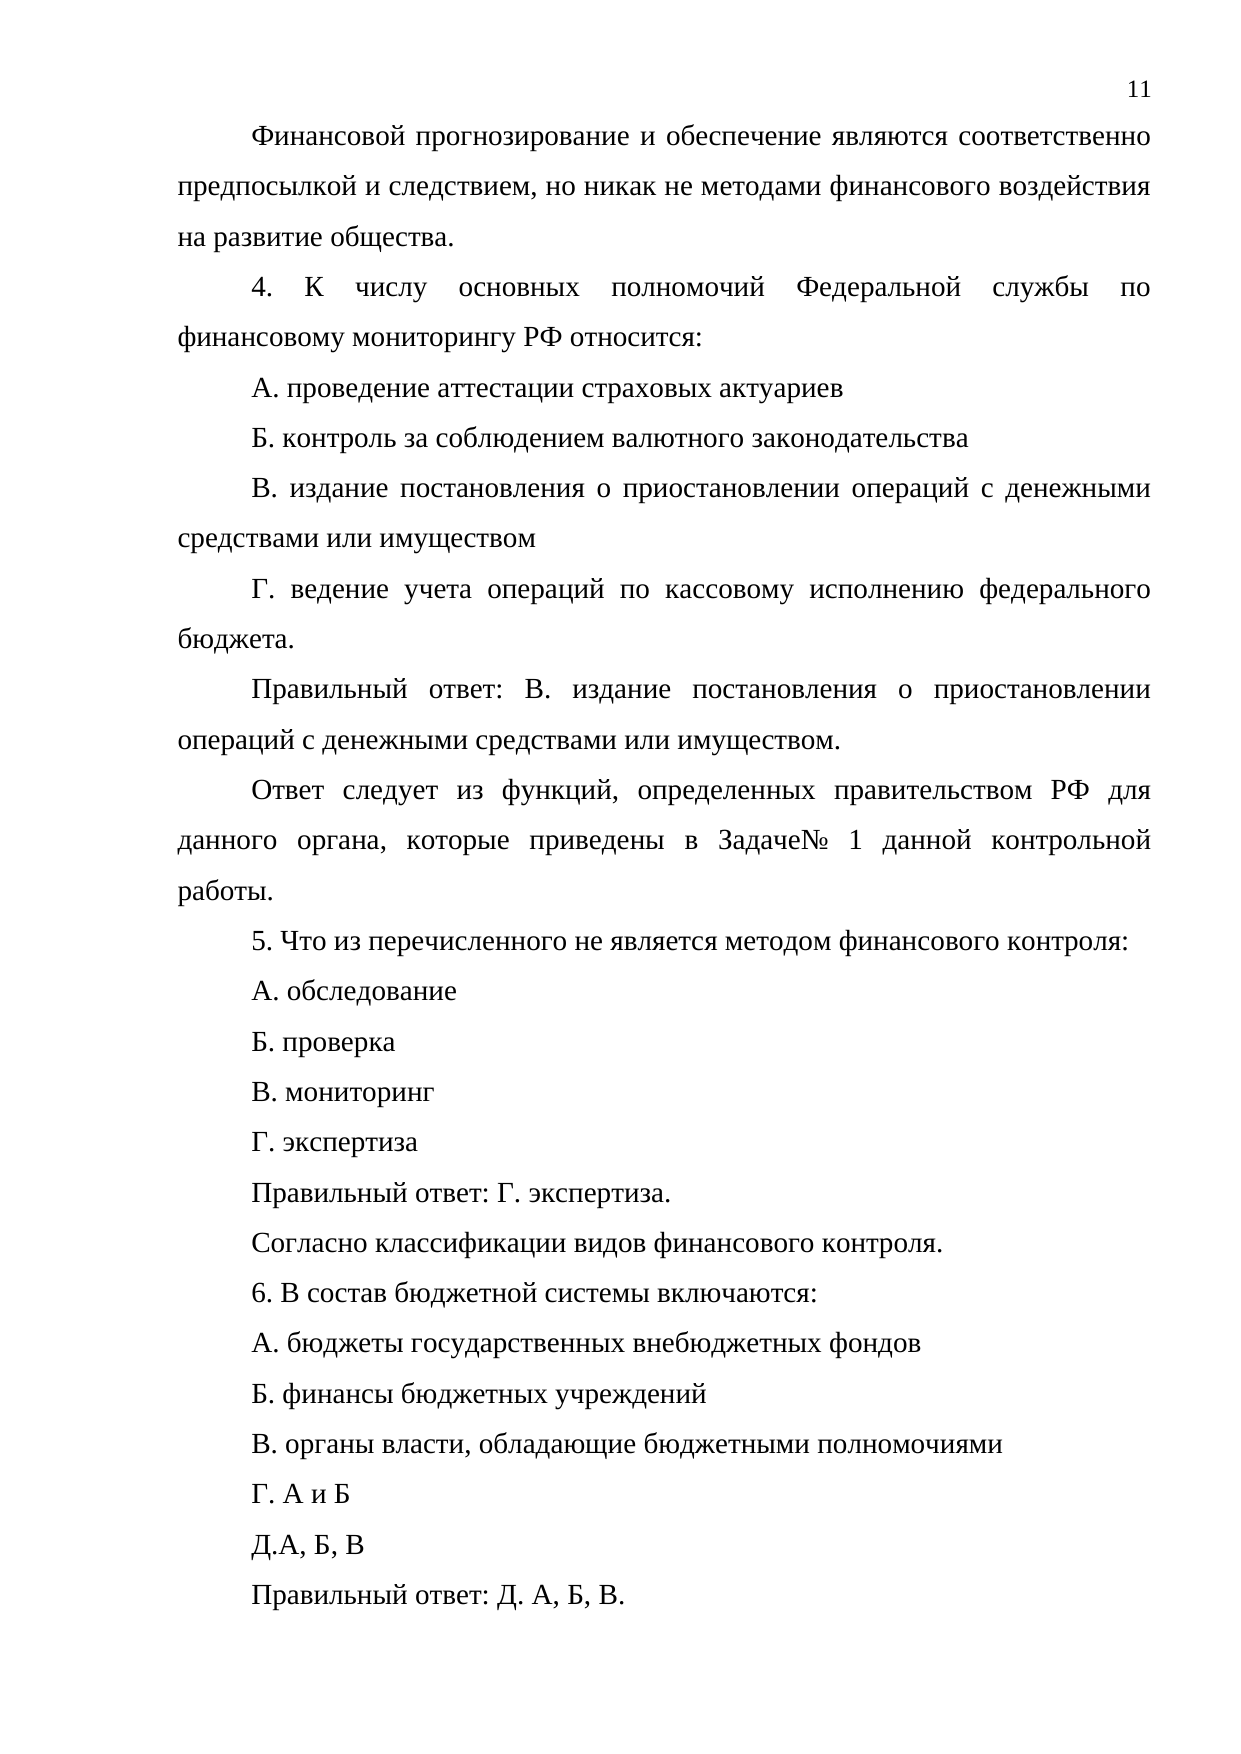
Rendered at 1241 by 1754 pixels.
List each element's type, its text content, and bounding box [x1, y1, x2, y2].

text Ответ следует из функций, определенных правительством РФ для данного органа, которые приведены в Задаче№ 1 данной контрольной работы. [177, 772, 1152, 906]
text Согласно классификации видов финансового контроля. [177, 1225, 1152, 1258]
text Правильный ответ: Г. экспертиза. [177, 1175, 1152, 1208]
text Б. контроль за соблюдением валютного законодательства [177, 420, 1152, 453]
text Правильный ответ: Д. А, Б, В. [177, 1577, 1152, 1611]
text Финансовой прогнозирование и обеспечение являются соответственно предпосылкой и следствием, но никак не методами финансового воздействия на развитие общества. [177, 118, 1152, 252]
text 4. К числу основных полномочий Федеральной службы по финансовому мониторингу РФ относится: [177, 269, 1152, 353]
text В. мониторинг [177, 1074, 1152, 1108]
text В. органы власти, обладающие бюджетными полномочиями [177, 1426, 1152, 1460]
text Б. проверка [177, 1024, 1152, 1057]
text 6. В состав бюджетной системы включаются: [177, 1275, 1152, 1309]
text А. обследование [177, 973, 1152, 1007]
text 5. Что из перечисленного не является методом финансового контроля: [177, 923, 1152, 957]
text Г. ведение учета операций по кассовому исполнению федерального бюджета. [177, 571, 1152, 655]
text А. проведение аттестации страховых актуариев [177, 370, 1152, 403]
text В. издание постановления о приостановлении операций с денежными средствами или имуществом [177, 470, 1152, 554]
text Д.А, Б, В [177, 1527, 1152, 1560]
text А. бюджеты государственных внебюджетных фондов [177, 1326, 1152, 1359]
text Б. финансы бюджетных учреждений [177, 1376, 1152, 1409]
text Г. экспертиза [177, 1124, 1152, 1158]
text Правильный ответ: В. издание постановления о приостановлении операций с денежными средствами или имуществом. [177, 672, 1152, 755]
text Г. А и Б [177, 1477, 1152, 1510]
